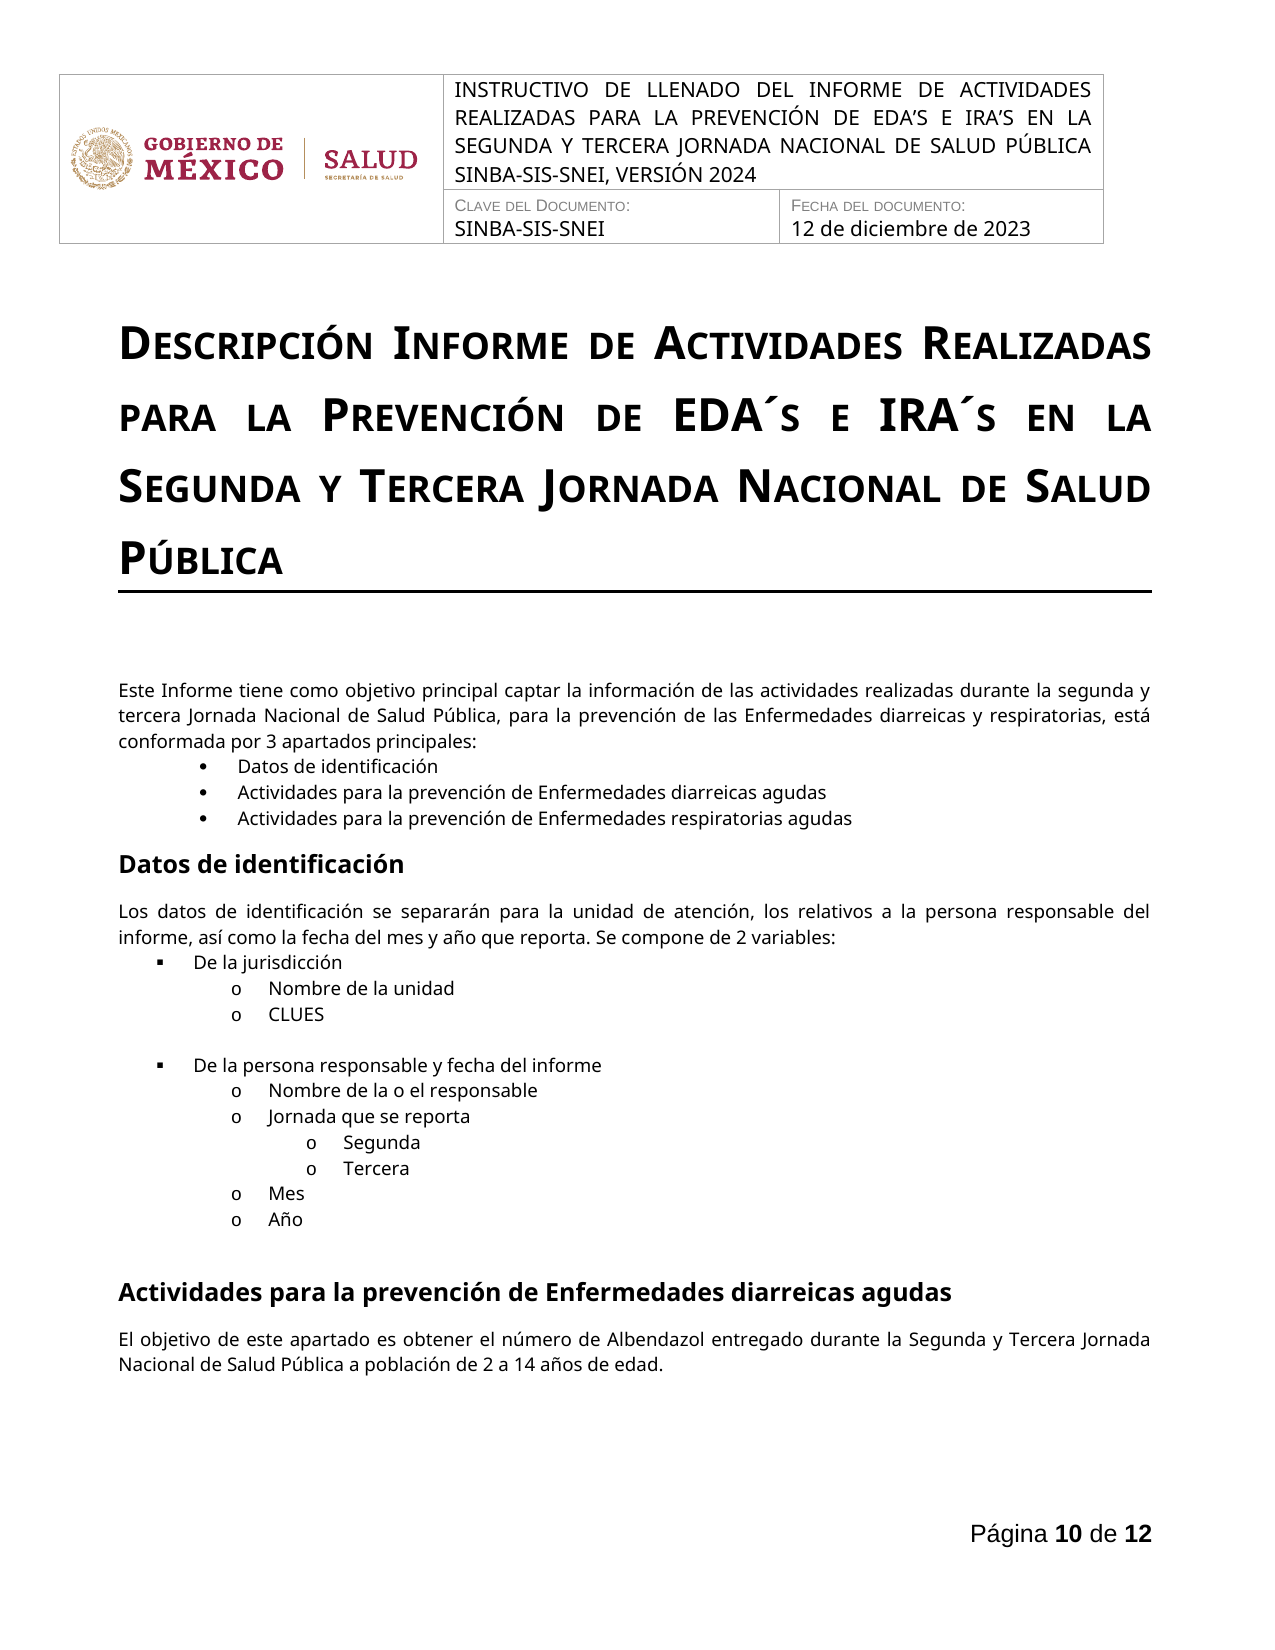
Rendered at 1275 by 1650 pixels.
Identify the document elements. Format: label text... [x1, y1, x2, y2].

list Datos de identificación [200, 754, 1152, 779]
list Actividades para la prevención de Enfermedades respiratorias agudas [200, 805, 1152, 830]
list Actividades para la prevención de Enfermedades diarreicas agudas [200, 779, 1152, 805]
text Este Informe tiene como objetivo principal captar la información de las actividades realizadas durante la segunda y tercera Jornada Nacional de Salud Pública, para la prevención de las Enfermedades diarreicas y respiratorias, está conformada por 3 apartados principales: [118, 677, 1152, 754]
subtitle Descripción Informe de Actividades Realizadas para la Prevención de EDA´s e IRA´s en la Segunda y Tercera Jornada Nacional de Salud Pública [118, 310, 1152, 590]
list De la jurisdicción [156, 950, 1152, 975]
list Nombre de la unidad [231, 975, 1152, 1001]
list Nombre de la o el responsable [231, 1078, 1152, 1103]
list Tercera [306, 1155, 1152, 1181]
list De la persona responsable y fecha del informe [156, 1052, 1152, 1078]
list Mes [231, 1181, 1152, 1206]
subtitle Datos de identificación [118, 847, 1152, 881]
list Segunda [306, 1129, 1152, 1155]
subtitle Actividades para la prevención de Enfermedades diarreicas agudas [118, 1274, 1152, 1308]
list Jornada que se reporta [231, 1103, 1152, 1129]
text Los datos de identificación se separarán para la unidad de atención, los relativos a la persona responsable del informe, así como la fecha del mes y año que reporta. Se compone de 2 variables: [118, 899, 1152, 950]
list Año [231, 1206, 1152, 1232]
text El objetivo de este apartado es obtener el número de Albendazol entregado durante la Segunda y Tercera Jornada Nacional de Salud Pública a población de 2 a 14 años de edad. [118, 1326, 1152, 1377]
list CLUES [231, 1001, 1152, 1027]
